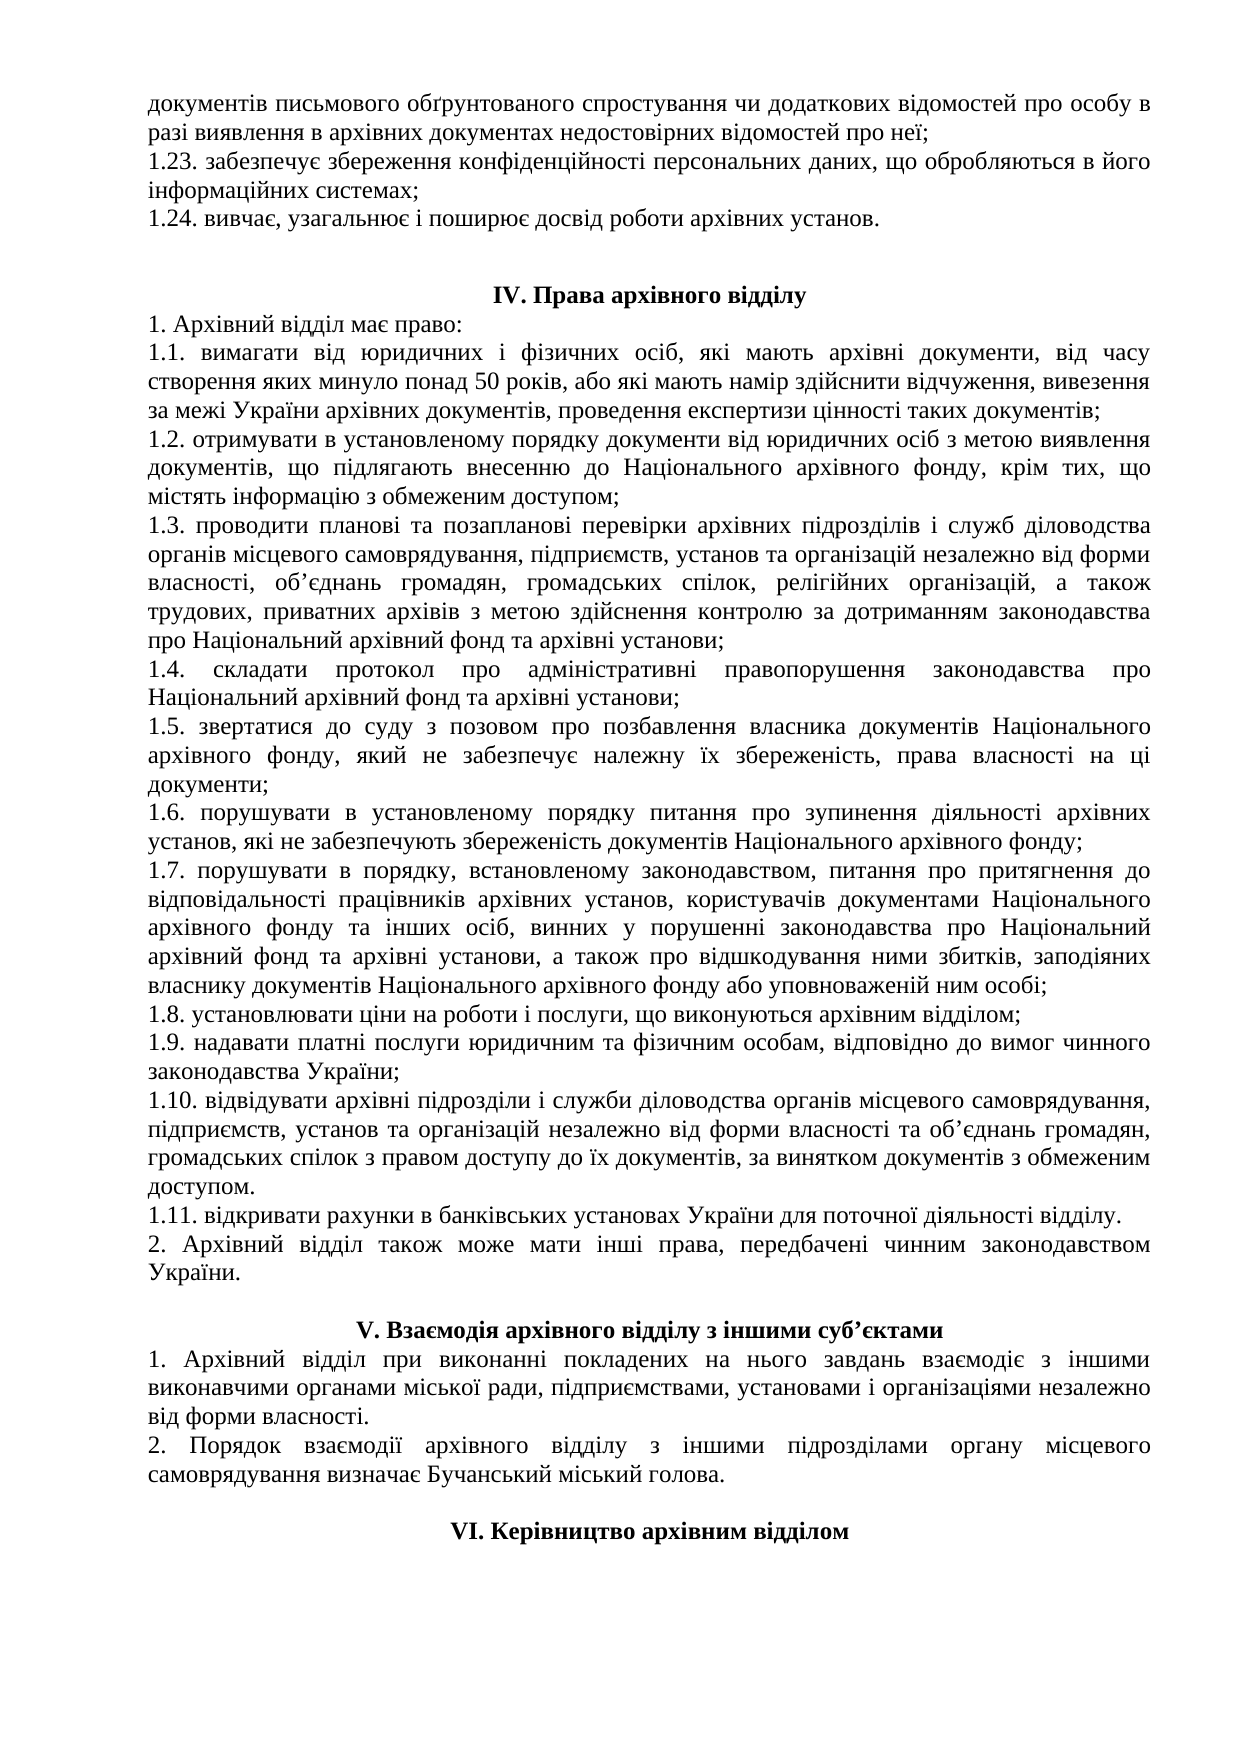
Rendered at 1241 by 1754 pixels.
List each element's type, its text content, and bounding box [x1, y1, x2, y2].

text 1.7. порушувати в порядку, встановленому законодавством, питання про притягнення до відповідальності працівників архівних установ, користувачів документами Національного архівного фонду та інших осіб, винних у порушенні законодавства про Національний архівний фонд та архівні установи, а також про відшкодування ними збитків, заподіяних власнику документів Національного архівного фонду або уповноваженій ним особі; [148, 855, 1152, 999]
text 1.8. установлювати ціни на роботи і послуги, що виконуються архівним відділом; [148, 999, 1152, 1027]
text VІ. Керівництво архівним відділом [148, 1516, 1152, 1545]
text 1.3. проводити планові та позапланові перевірки архівних підрозділів і служб діловодства органів місцевого самоврядування, підприємств, установ та організацій незалежно від форми власності, об’єднань громадян, громадських спілок, релігійних організацій, а також трудових, приватних архівів з метою здійснення контролю за дотриманням законодавства про Національний архівний фонд та архівні установи; [148, 510, 1152, 654]
text 1. Архівний відділ при виконанні покладених на нього завдань взаємодіє з іншими виконавчими органами міської ради, підприємствами, установами і організаціями незалежно від форми власності. [148, 1344, 1152, 1430]
text 1.11. відкривати рахунки в банківських установах України для поточної діяльності відділу. [148, 1200, 1152, 1229]
text 1. Архівний відділ має право: [148, 309, 1152, 337]
text 1.6. порушувати в установленому порядку питання про зупинення діяльності архівних установ, які не забезпечують збереженість документів Національного архівного фонду; [148, 797, 1152, 855]
text 1.23. забезпечує збереження конфіденційності персональних даних, що обробляються в його інформаційних системах; [148, 146, 1152, 203]
text 1.4. складати протокол про адміністративні правопорушення законодавства про Національний архівний фонд та архівні установи; [148, 654, 1152, 711]
text 2. Архівний відділ також може мати інші права, передбачені чинним законодавством України. [148, 1229, 1152, 1286]
text 1.9. надавати платні послуги юридичним та фізичним особам, відповідно до вимог чинного законодавства України; [148, 1027, 1152, 1085]
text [148, 88, 1152, 146]
text 1.1. вимагати від юридичних і фізичних осіб, які мають архівні документи, від часу створення яких минуло понад 50 років, або які мають намір здійснити відчуження, вивезення за межі України архівних документів, проведення експертизи цінності таких документів; [148, 337, 1152, 424]
text 1.24. вивчає, узагальнює і поширює досвід роботи архівних установ. [148, 203, 1152, 232]
text 1.5. звертатися до суду з позовом про позбавлення власника документів Національного архівного фонду, який не забезпечує належну їх збереженість, права власності на ці документи; [148, 711, 1152, 797]
text 1.10. відвідувати архівні підрозділи і служби діловодства органів місцевого самоврядування, підприємств, установ та організацій незалежно від форми власності та об’єднань громадян, громадських спілок з правом доступу до їх документів, за винятком документів з обмеженим доступом. [148, 1085, 1152, 1200]
text V. Взаємодія архівного відділу з іншими суб’єктами [148, 1315, 1152, 1344]
text 2. Порядок взаємодії архівного відділу з іншими підрозділами органу місцевого самоврядування визначає Бучанський міський голова. [148, 1430, 1152, 1487]
text IV. Права архівного відділу [148, 280, 1152, 309]
text 1.2. отримувати в установленому порядку документи від юридичних осіб з метою виявлення документів, що підлягають внесенню до Національного архівного фонду, крім тих, що містять інформацію з обмеженим доступом; [148, 424, 1152, 510]
